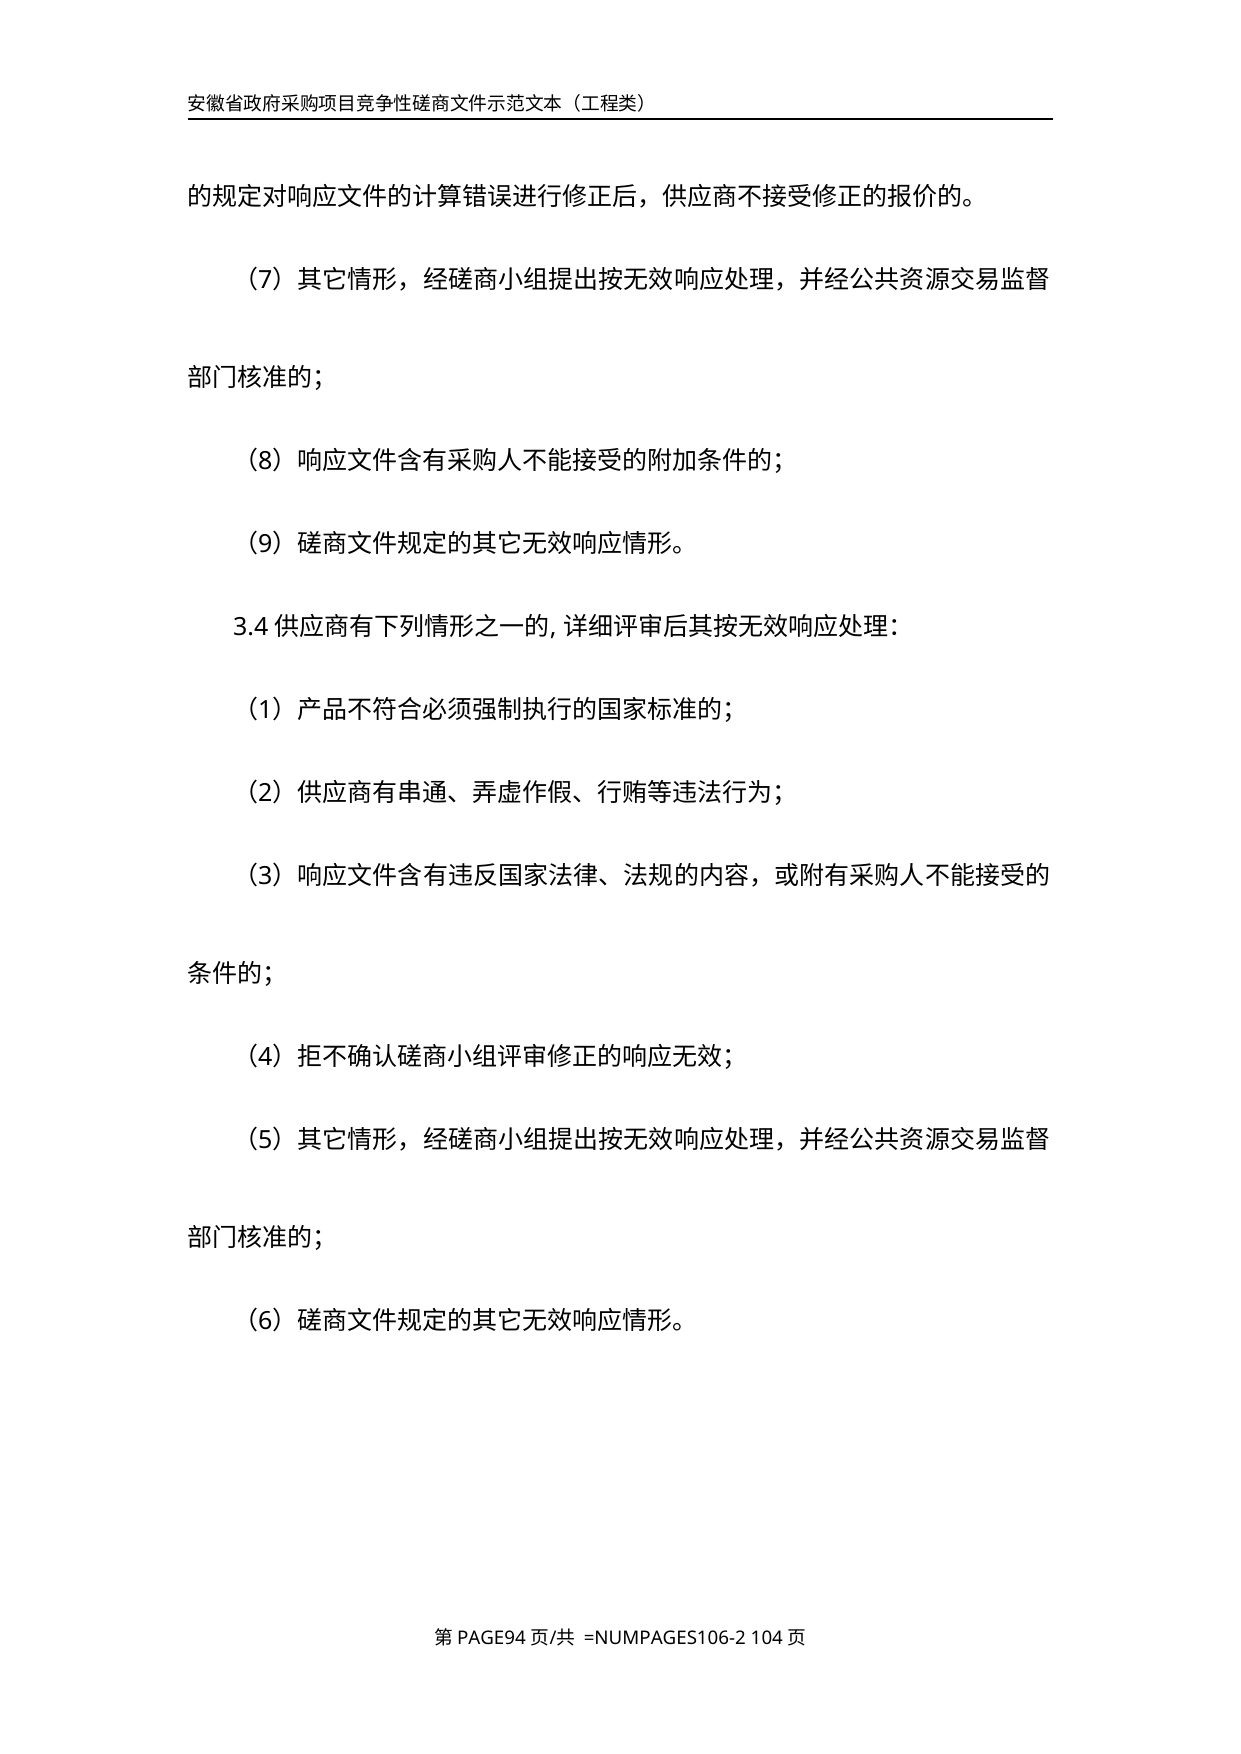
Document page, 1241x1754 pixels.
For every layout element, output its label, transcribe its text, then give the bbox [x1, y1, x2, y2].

text （3）响应文件含有违反国家法律、法规的内容，或附有采购人不能接受的条件的； [187, 841, 1053, 1004]
text （8）响应文件含有采购人不能接受的附加条件的； [187, 426, 1053, 491]
text （2）供应商有串通、弄虚作假、行贿等违法行为； [187, 758, 1053, 823]
text （9）磋商文件规定的其它无效响应情形。 [187, 509, 1053, 574]
text （7）其它情形，经磋商小组提出按无效响应处理，并经公共资源交易监督部门核准的； [187, 245, 1053, 408]
text 3.4 供应商有下列情形之一的, 详细评审后其按无效响应处理： [187, 592, 1053, 657]
text （1）产品不符合必须强制执行的国家标准的； [187, 675, 1053, 740]
text （4）拒不确认磋商小组评审修正的响应无效； [187, 1022, 1053, 1087]
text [187, 162, 1053, 227]
text （5）其它情形，经磋商小组提出按无效响应处理，并经公共资源交易监督部门核准的； [187, 1105, 1053, 1268]
text （6）磋商文件规定的其它无效响应情形。 [187, 1286, 1053, 1351]
